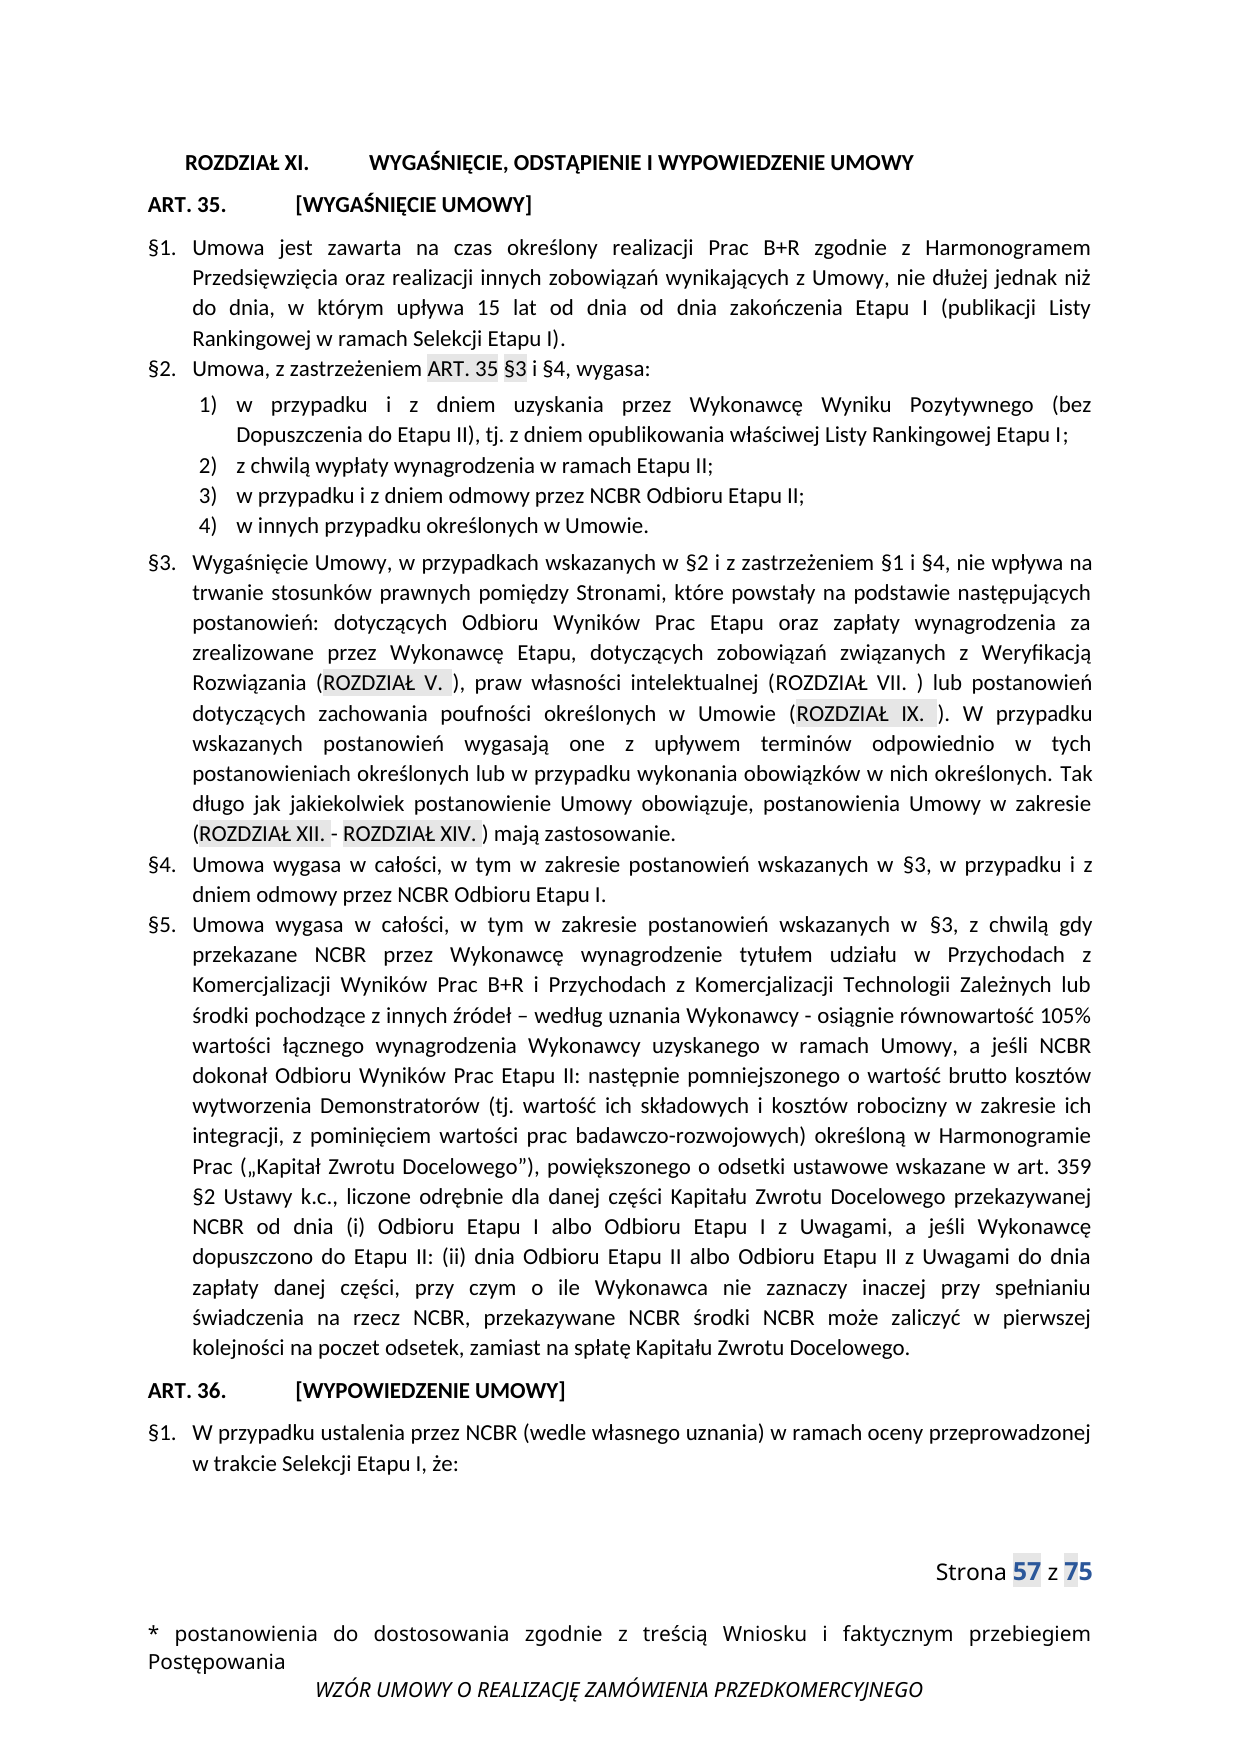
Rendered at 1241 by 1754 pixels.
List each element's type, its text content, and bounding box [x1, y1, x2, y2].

list Umowa wygasa w całości, w tym w zakresie postanowień wskazanych w §3, w przypadku i z dniem odmowy przez NCBR Odbioru Etapu I. [148, 850, 1093, 908]
list w przypadku i z dniem uzyskania przez Wykonawcę Wyniku Pozytywnego (bez Dopuszczenia do Etapu II), tj. z dniem opublikowania właściwej Listy Rankingowej Etapu I; [199, 390, 1093, 448]
list Umowa, z zastrzeżeniem ART. 35 §3 i §4, wygasa: [148, 354, 427, 382]
list Wygaśnięcie Umowy, w przypadkach wskazanych w §2 i z zastrzeżeniem §1 i §4, nie wpływa na trwanie stosunków prawnych pomiędzy Stronami, które powstały na podstawie następujących postanowień: dotyczących Odbioru Wyników Prac Etapu oraz zapłaty wynagrodzenia za zrealizowane przez Wykonawcę Etapu, dotyczących zobowiązań związanych z Weryfikacją Rozwiązania (ROZDZIAŁ V. ), praw własności intelektualnej (ROZDZIAŁ VII. ) lub postanowień dotyczących zachowania poufności określonych w Umowie (ROZDZIAŁ IX. ). W przypadku wskazanych postanowień wygasają one z upływem terminów odpowiednio w tych postanowieniach określonych lub w przypadku wykonania obowiązków w nich określonych. Tak długo jak jakiekolwiek postanowienie Umowy obowiązuje, postanowienia Umowy w zakresie (ROZDZIAŁ XII. - ROZDZIAŁ XIV. ) mają zastosowanie. [148, 548, 1093, 847]
subtitle [WYPOWIEDZENIE UMOWY] [148, 1376, 1093, 1404]
list Umowa wygasa w całości, w tym w zakresie postanowień wskazanych w §3, z chwilą gdy przekazane NCBR przez Wykonawcę wynagrodzenie tytułem udziału w Przychodach z Komercjalizacji Wyników Prac B+R i Przychodach z Komercjalizacji Technologii Zależnych lub środki pochodzące z innych źródeł – według uznania Wykonawcy - osiągnie równowartość 105% wartości łącznego wynagrodzenia Wykonawcy uzyskanego w ramach Umowy, a jeśli NCBR dokonał Odbioru Wyników Prac Etapu II: następnie pomniejszonego o wartość brutto kosztów wytworzenia Demonstratorów (tj. wartość ich składowych i kosztów robocizny w zakresie ich integracji, z pominięciem wartości prac badawczo-rozwojowych) określoną w Harmonogramie Prac („Kapitał Zwrotu Docelowego”), powiększonego o odsetki ustawowe wskazane w art. 359 §2 Ustawy k.c., liczone odrębnie dla danej części Kapitału Zwrotu Docelowego przekazywanej NCBR od dnia (i) Odbioru Etapu I albo Odbioru Etapu I z Uwagami, a jeśli Wykonawcę dopuszczono do Etapu II: (ii) dnia Odbioru Etapu II albo Odbioru Etapu II z Uwagami do dnia zapłaty danej części, przy czym o ile Wykonawca nie zaznaczy inaczej przy spełnianiu świadczenia na rzecz NCBR, przekazywane NCBR środki NCBR może zaliczyć w pierwszej kolejności na poczet odsetek, zamiast na spłatę Kapitału Zwrotu Docelowego. [148, 910, 1093, 1361]
list W przypadku ustalenia przez NCBR (wedle własnego uznania) w ramach oceny przeprowadzonej w trakcie Selekcji Etapu I, że: [148, 1418, 1093, 1477]
list Umowa jest zawarta na czas określony realizacji Prac B+R zgodnie z Harmonogramem Przedsięwzięcia oraz realizacji innych zobowiązań wynikających z Umowy, nie dłużej jednak niż do dnia, w którym upływa 15 lat od dnia od dnia zakończenia Etapu I (publikacji Listy Rankingowej w ramach Selekcji Etapu I). [148, 233, 1093, 352]
list w przypadku i z dniem odmowy przez NCBR Odbioru Etapu II; [199, 481, 1093, 509]
list w innych przypadku określonych w Umowie. [199, 511, 1093, 539]
list z chwilą wypłaty wynagrodzenia w ramach Etapu II; [199, 451, 1093, 479]
list Umowa, z zastrzeżeniem ART. 35 §3 i §4, wygasa: [527, 354, 1093, 382]
subtitle WYGAŚNIĘCIE, ODSTĄPIENIE I WYPOWIEDZENIE UMOWY [185, 148, 1093, 176]
subtitle [WYGAŚNIĘCIE UMOWY] [148, 190, 1093, 218]
